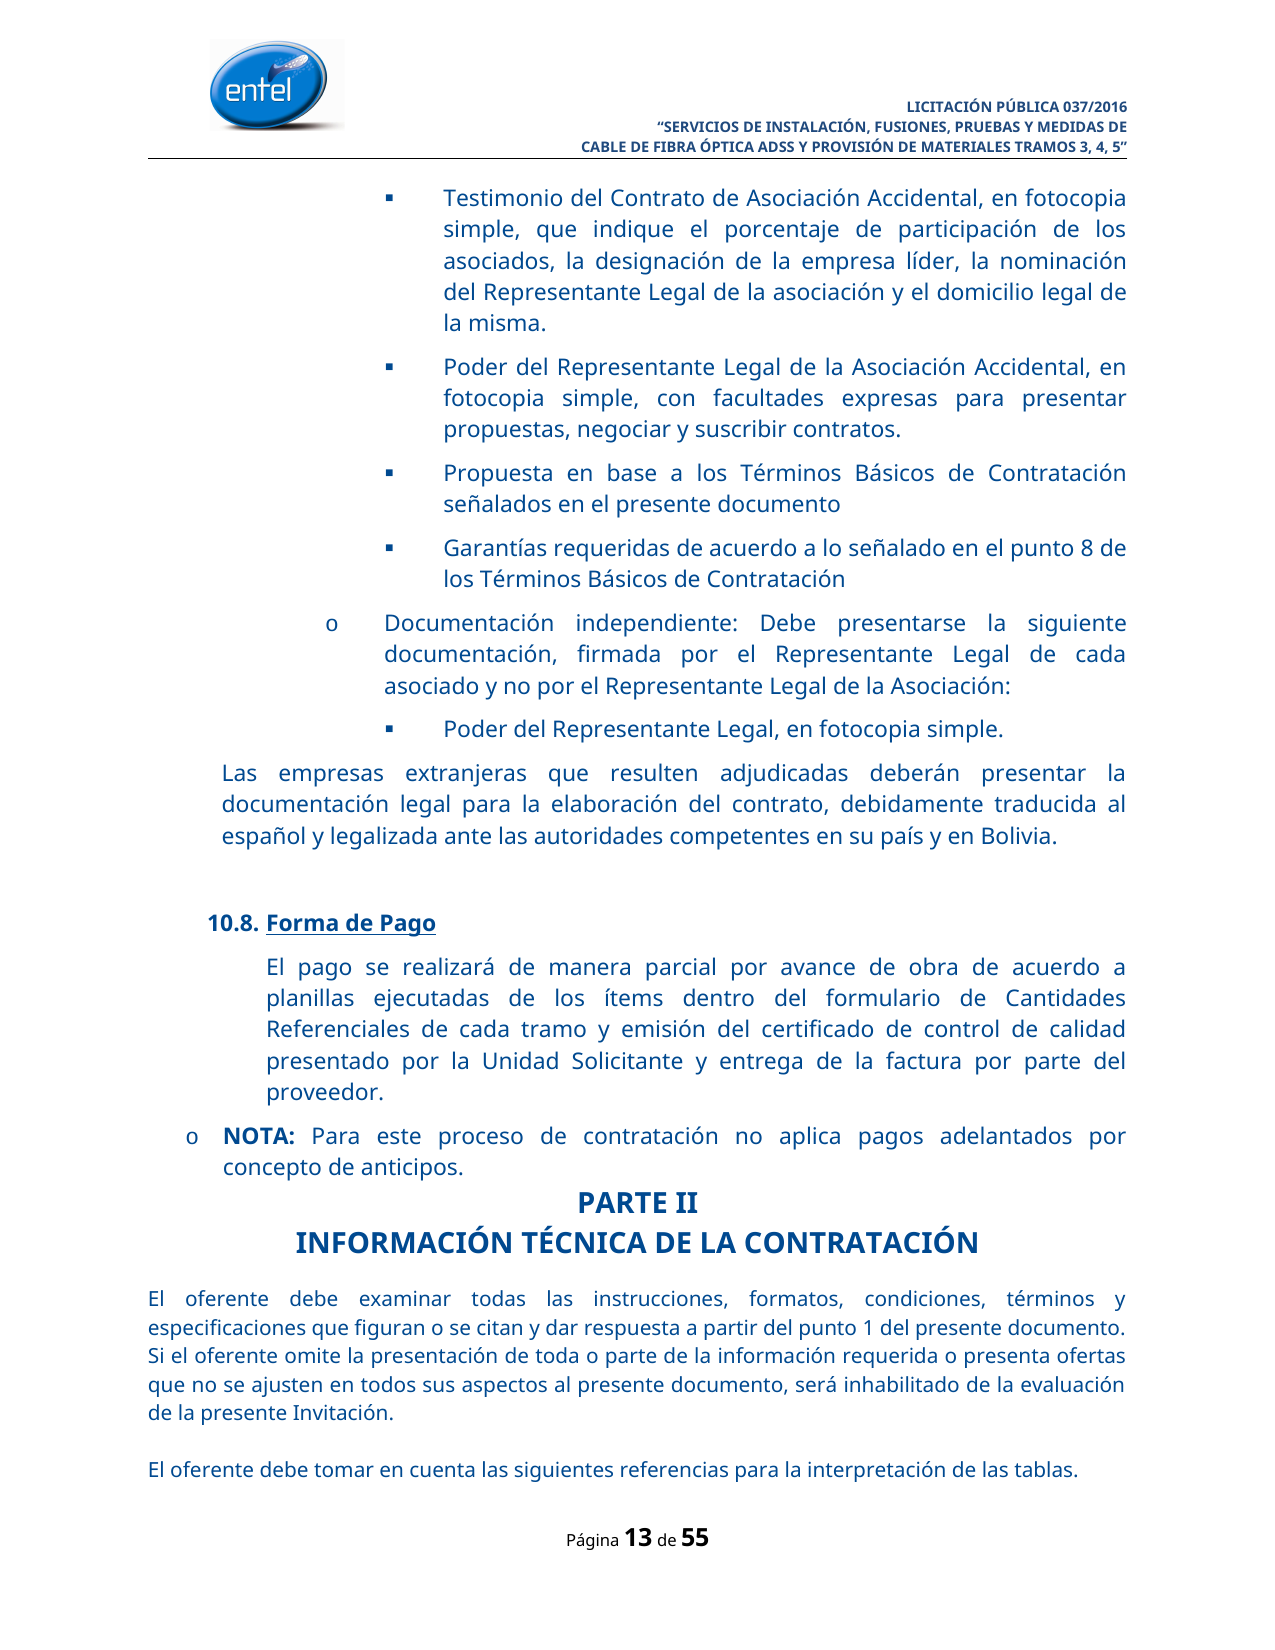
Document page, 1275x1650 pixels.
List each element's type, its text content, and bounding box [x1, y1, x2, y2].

text Las empresas extranjeras que resulten adjudicadas deberán presentar la documentación legal para la elaboración del contrato, debidamente traducida al español y legalizada ante las autoridades competentes en su país y en Bolivia. [221, 757, 1127, 851]
list NOTA: Para este proceso de contratación no aplica pagos adelantados por concepto de anticipos. [185, 1120, 1127, 1182]
list El oferente debe examinar todas las instrucciones, formatos, condiciones, términos y especificaciones que figuran o se citan y dar respuesta a partir del punto 1 del presente documento. Si el oferente omite la presentación de toda o parte de la información requerida o presenta ofertas que no se ajusten en todos sus aspectos al presente documento, será inhabilitado de la evaluación de la presente Invitación. [148, 1284, 1127, 1427]
list Poder del Representante Legal de la Asociación Accidental, en fotocopia simple, con facultades expresas para presentar propuestas, negociar y suscribir contratos. [384, 351, 1127, 444]
picture [209, 39, 345, 131]
list Testimonio del Contrato de Asociación Accidental, en fotocopia simple, que indique el porcentaje de participación de los asociados, la designación de la empresa líder, la nominación del Representante Legal de la asociación y el domicilio legal de la misma. [384, 182, 1127, 338]
text INFORMACIÓN TÉCNICA DE LA CONTRATACIÓN [148, 1222, 1127, 1262]
list Forma de Pago [207, 907, 1127, 938]
list Documentación independiente: Debe presentarse la siguiente documentación, firmada por el Representante Legal de cada asociado y no por el Representante Legal de la Asociación: [325, 607, 1127, 701]
list El oferente debe tomar en cuenta las siguientes referencias para la interpretación de las tablas. [148, 1455, 1127, 1483]
list Poder del Representante Legal, en fotocopia simple. [384, 713, 1127, 745]
subtitle PARTE II [148, 1182, 1127, 1222]
list Propuesta en base a los Términos Básicos de Contratación señalados en el presente documento [384, 457, 1127, 519]
list Garantías requeridas de acuerdo a lo señalado en el punto 8 de los Términos Básicos de Contratación [384, 532, 1127, 594]
text El pago se realizará de manera parcial por avance de obra de acuerdo a planillas ejecutadas de los ítems dentro del formulario de Cantidades Referenciales de cada tramo y emisión del certificado de control de calidad presentado por la Unidad Solicitante y entrega de la factura por parte del proveedor. [266, 951, 1127, 1107]
